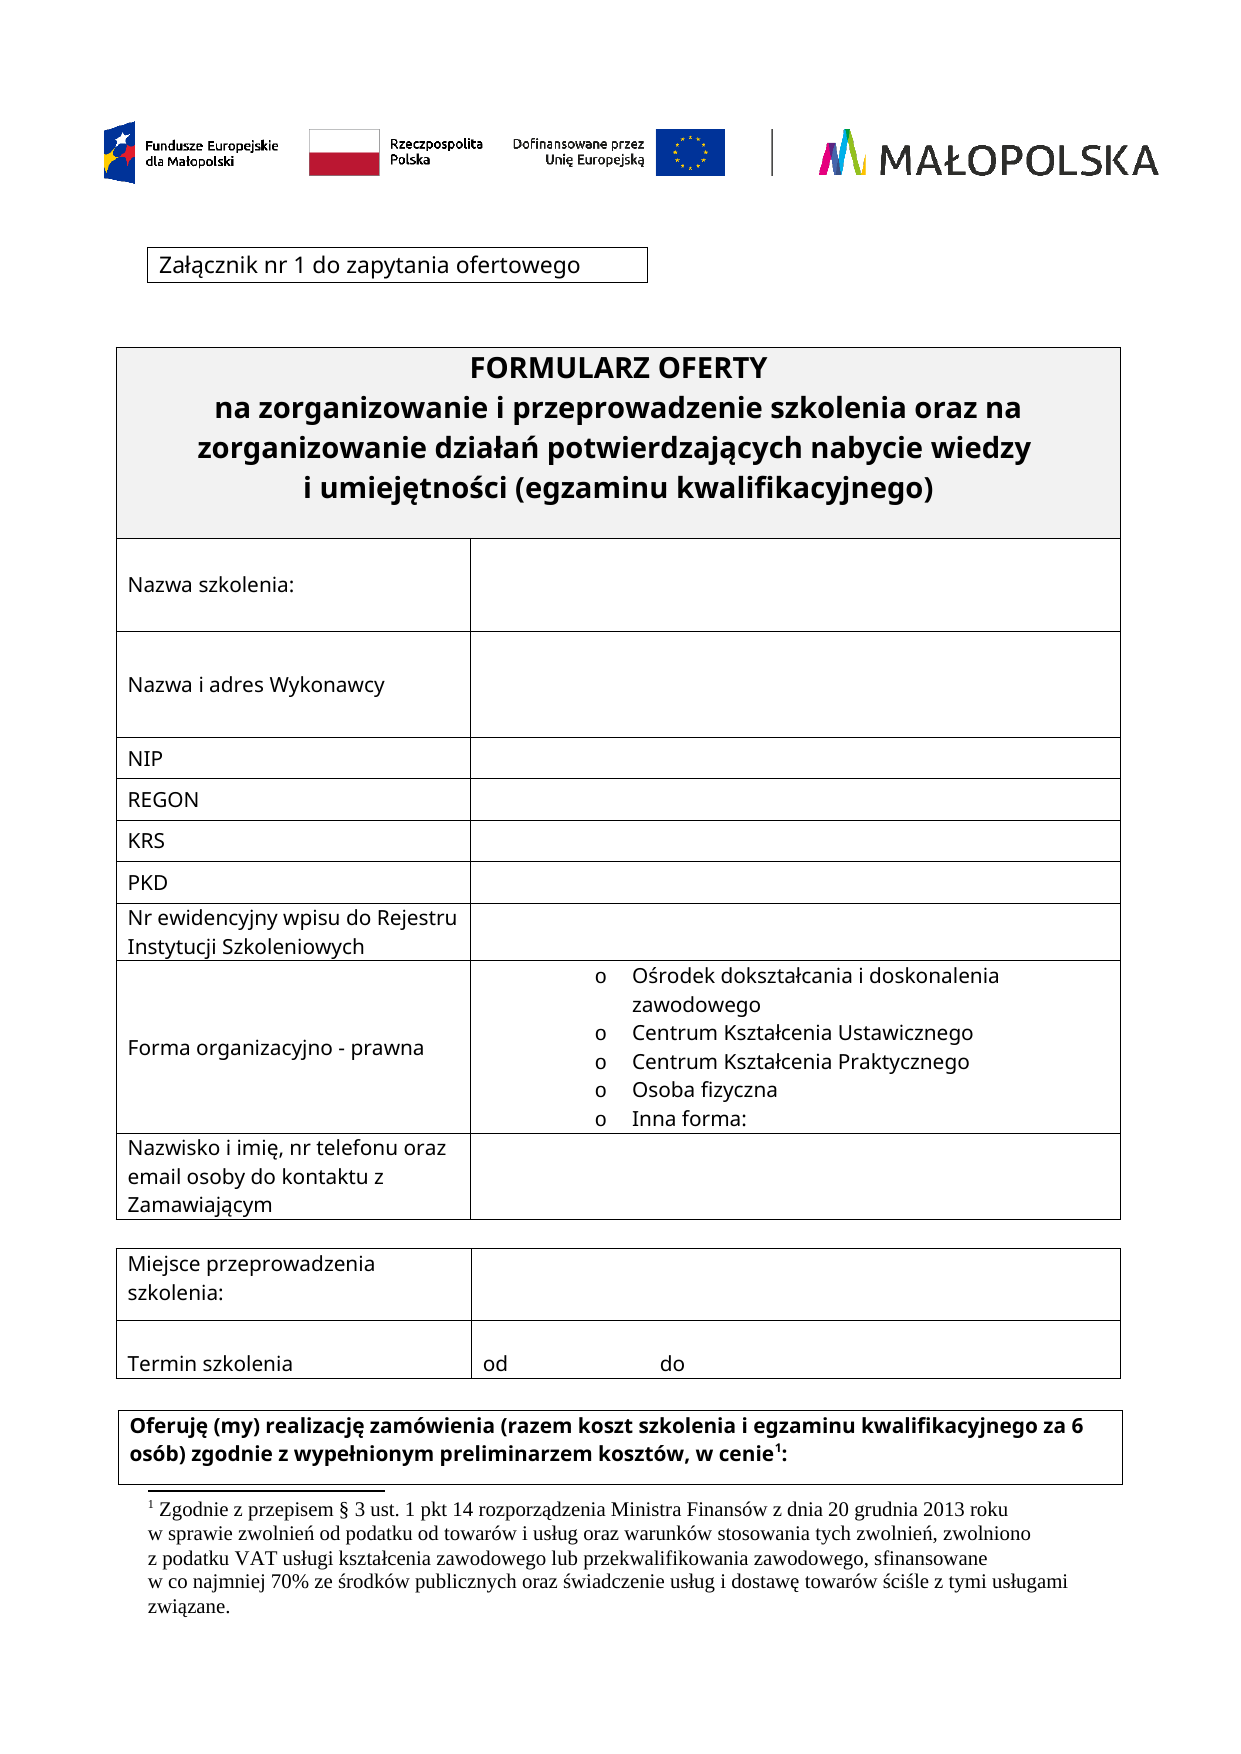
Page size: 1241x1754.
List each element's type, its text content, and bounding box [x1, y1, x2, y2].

table_header FORMULARZ OFERTY na zorganizowanie i przeprowadzenie szkolenia oraz na zorganizowanie działań potwierdzających nabycie wiedzy i umiejętności (egzaminu kwalifikacyjnego) [117, 348, 1120, 538]
table_header Miejsce przeprowadzenia szkolenia: [117, 1249, 471, 1320]
table_cell Termin szkolenia [117, 1321, 471, 1378]
table_cell NIP [117, 738, 470, 778]
table_cell [471, 539, 1120, 631]
table_cell [471, 821, 1120, 861]
table_cell Ośrodek dokształcania i doskonalenia zawodowego Centrum Kształcenia Ustawicznego Centrum Kształcenia Praktycznego Osoba fizyczna Inna forma: [471, 961, 1120, 1132]
table_cell REGON [117, 779, 470, 820]
table_cell PKD [117, 862, 470, 902]
table_cell Nazwa szkolenia: [117, 539, 470, 631]
table_header [472, 1249, 1120, 1320]
table_cell Nazwisko i imię, nr telefonu oraz email osoby do kontaktu z Zamawiającym [117, 1134, 470, 1219]
table_cell [471, 738, 1120, 778]
table_header Załącznik nr 1 do zapytania ofertowego [148, 248, 647, 282]
table_header Oferuję (my) realizację zamówienia (razem koszt szkolenia i egzaminu kwalifikacyjnego za 6 osób) zgodnie z wypełnionym preliminarzem kosztów, w cenie: [119, 1411, 1122, 1484]
table_cell [471, 779, 1120, 820]
table_cell [471, 904, 1120, 960]
picture [88, 105, 1175, 199]
table_cell [471, 1134, 1120, 1219]
table_cell Forma organizacyjno - prawna [117, 961, 470, 1132]
table_cell od do [472, 1321, 1120, 1378]
table_cell [471, 862, 1120, 902]
table_cell Nazwa i adres Wykonawcy [117, 632, 470, 737]
table_cell KRS [117, 821, 470, 861]
table_cell Nr ewidencyjny wpisu do Rejestru Instytucji Szkoleniowych [117, 904, 470, 960]
table_cell [471, 632, 1120, 737]
